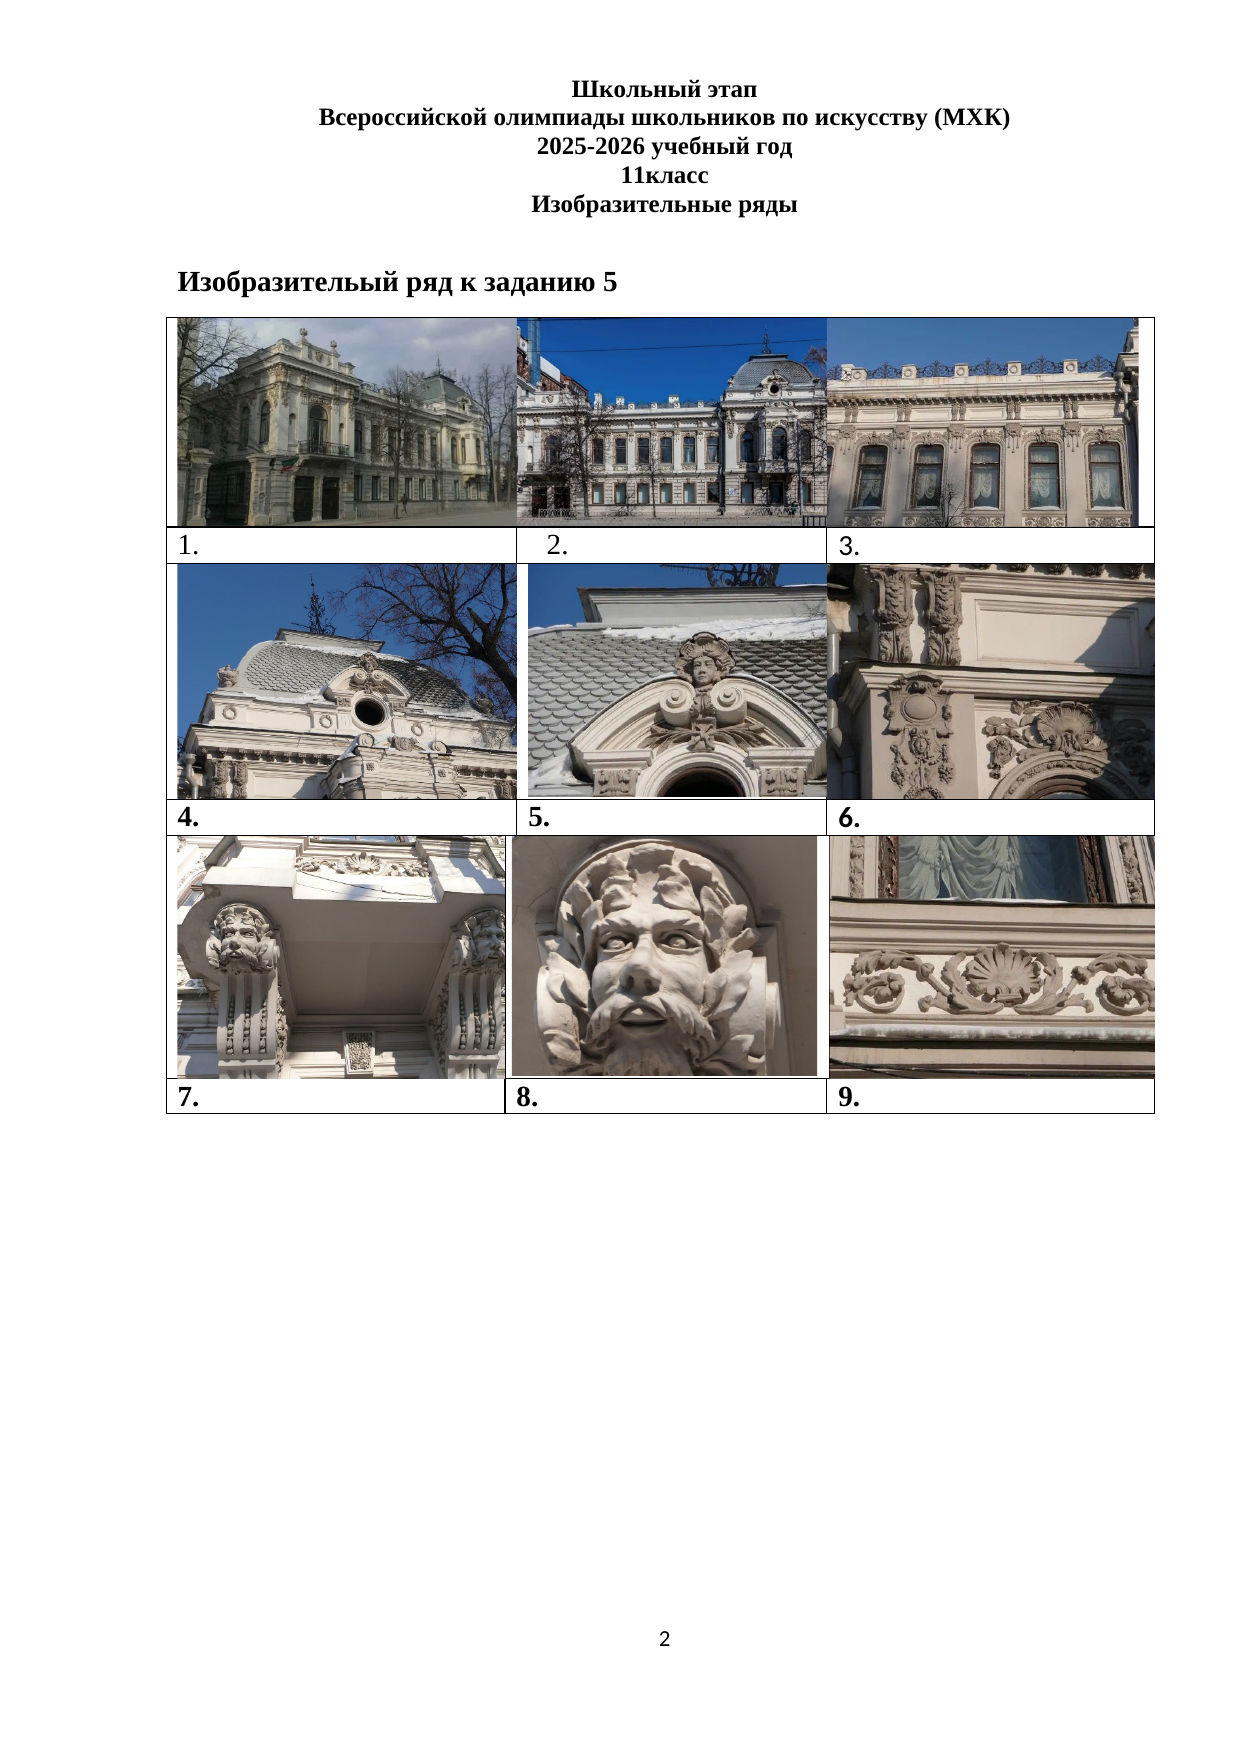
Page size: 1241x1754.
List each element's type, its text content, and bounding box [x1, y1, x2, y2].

picture [528, 564, 1155, 799]
table_cell 7. [167, 1079, 504, 1113]
table_cell 9. [827, 1079, 1154, 1113]
picture [177, 836, 505, 1079]
picture [177, 564, 517, 799]
table_cell 1. [167, 528, 516, 563]
table_cell 8. [506, 1079, 826, 1113]
table_cell [167, 836, 177, 1078]
table_cell 5. [517, 800, 826, 835]
table_header [1139, 318, 1154, 526]
table_cell [506, 836, 829, 1078]
text Изобразительый ряд к заданию 5 [177, 264, 1152, 298]
table_cell 6. [827, 800, 1154, 835]
table_cell [517, 564, 826, 798]
picture [511, 836, 818, 1076]
table_cell 4. [167, 800, 516, 835]
picture [177, 318, 1139, 527]
table_cell 3. [827, 528, 1154, 563]
picture [829, 836, 1155, 1079]
table_cell 2. [517, 528, 826, 563]
table_header [167, 318, 177, 526]
table_cell [167, 564, 177, 798]
